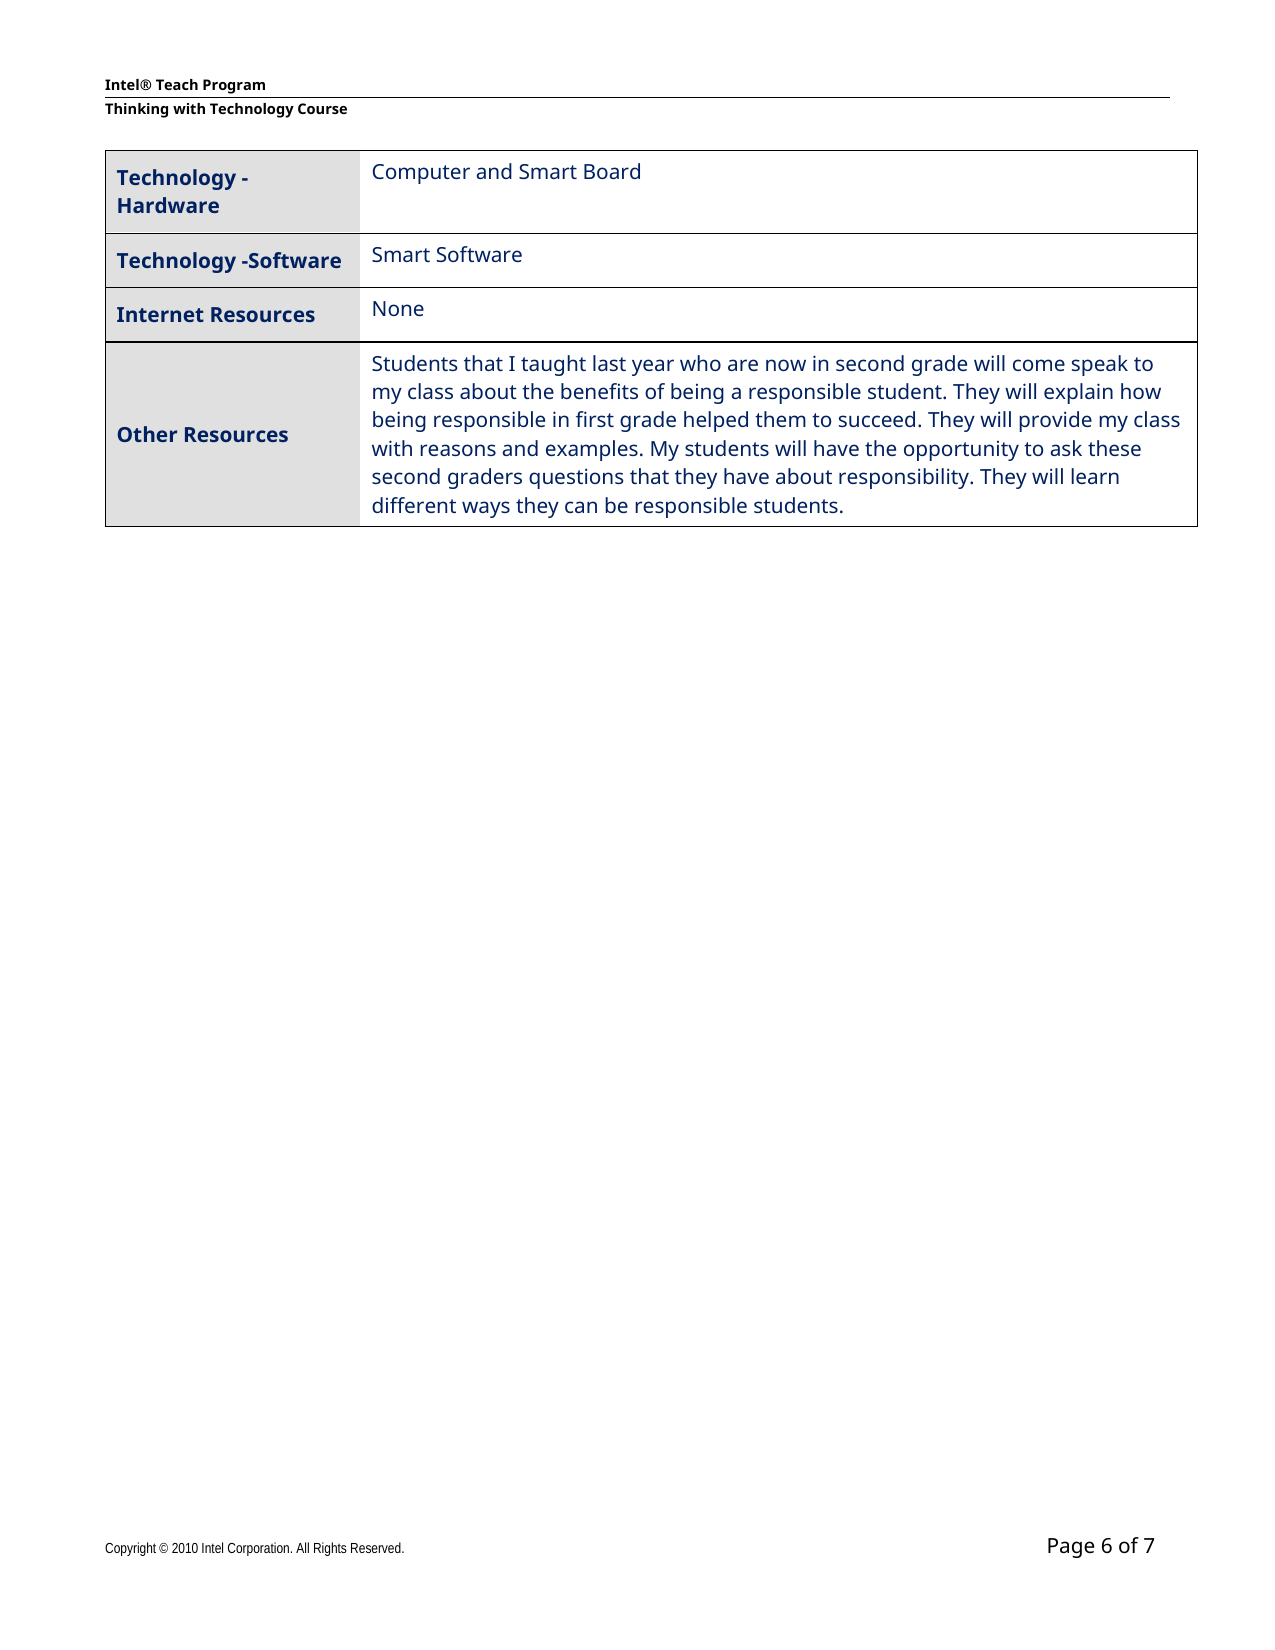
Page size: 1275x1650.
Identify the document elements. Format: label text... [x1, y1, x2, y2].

table_cell Technology -Hardware [106, 151, 360, 232]
table_cell Other Resources [106, 343, 360, 526]
table_cell None [360, 288, 1197, 341]
table_cell Technology -Software [106, 234, 360, 287]
table_cell Internet Resources [106, 288, 360, 341]
table_cell Computer and Smart Board [360, 151, 1197, 232]
table_cell Smart Software [360, 234, 1197, 287]
table_cell Students that I taught last year who are now in second grade will come speak to my class about the benefits of being a responsible student. They will explain how being responsible in first grade helped them to succeed. They will provide my class with reasons and examples. My students will have the opportunity to ask these second graders questions that they have about responsibility. They will learn different ways they can be responsible students. [360, 343, 1197, 526]
